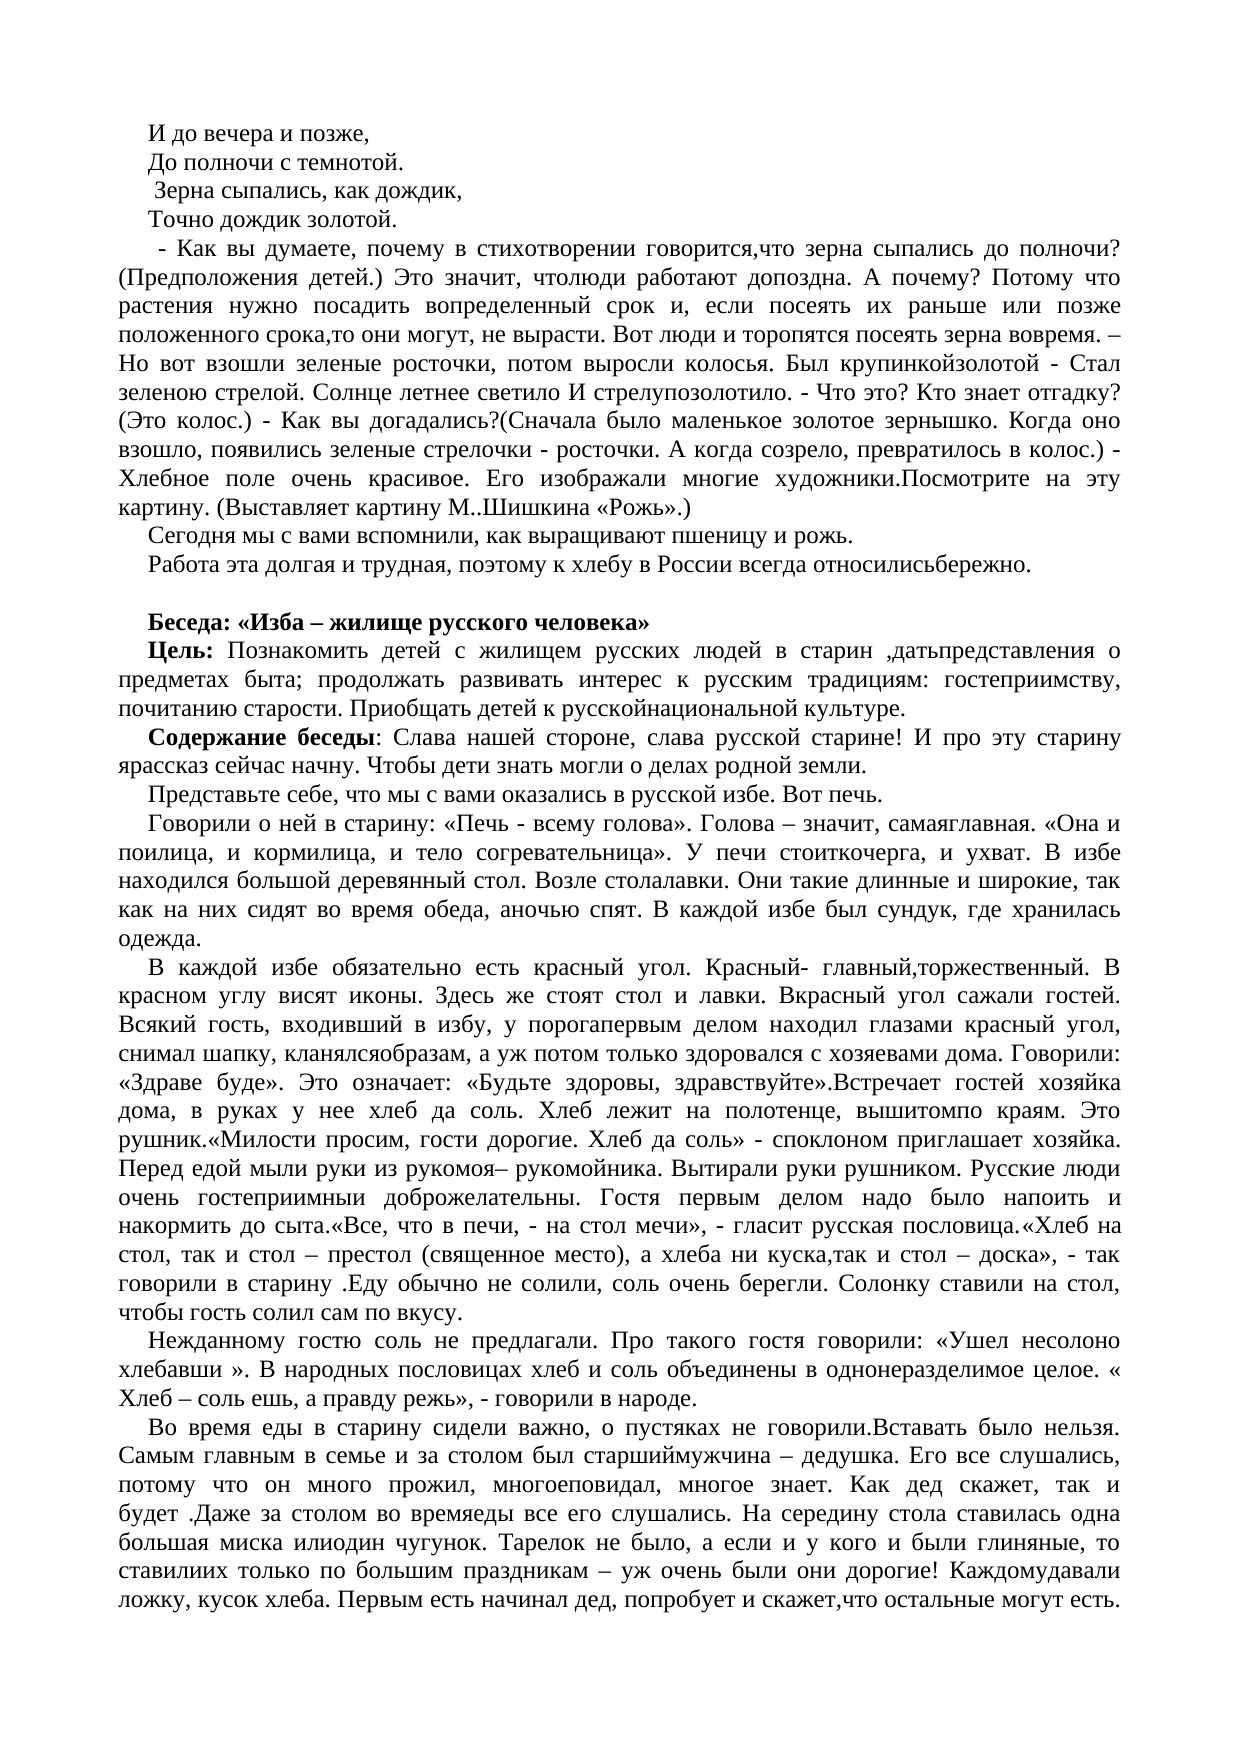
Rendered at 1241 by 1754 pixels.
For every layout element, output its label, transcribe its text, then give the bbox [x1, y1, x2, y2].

text Цель: Познакомить детей с жилищем русских людей в старин ,датьпредставления о предметах быта; продолжать развивать интерес к русским традициям: гостеприимству, почитанию старости. Приобщать детей к русскойнациональной культуре. [118, 636, 1122, 722]
text Беседа: «Изба – жилище русского человека» [118, 607, 1122, 636]
text Содержание беседы: Слава нашей стороне, слава русской старине! И про эту старину ярассказ сейчас начну. Чтобы дети знать могли о делах родной земли. [118, 722, 1122, 779]
text Зерна сыпались, как дождик, [118, 176, 1122, 204]
text В каждой избе обязательно есть красный угол. Красный- главный,торжественный. В красном углу висят иконы. Здесь же стоят стол и лавки. Вкрасный угол сажали гостей. Всякий гость, входивший в избу, у порогапервым делом находил глазами красный угол, снимал шапку, кланялсяобразам, а уж потом только здоровался с хозяевами дома. Говорили: «Здраве буде». Это означает: «Будьте здоровы, здравствуйте».Встречает гостей хозяйка дома, в руках у нее хлеб да соль. Хлеб лежит на полотенце, вышитомпо краям. Это рушник.«Милости просим, гости дорогие. Хлеб да соль» - споклоном приглашает хозяйка. Перед едой мыли руки из рукомоя– рукомойника. Вытирали руки рушником. Русские люди очень гостеприимныи доброжелательны. Гостя первым делом надо было напоить и накормить до сыта.«Все, что в печи, - на стол мечи», - гласит русская пословица.«Хлеб на стол, так и стол – престол (священное место), а хлеба ни куска,так и стол – доска», - так говорили в старину .Еду обычно не солили, соль очень берегли. Солонку ставили на стол, чтобы гость солил сам по вкусу. [118, 952, 1122, 1326]
text До полночи с темнотой. [118, 147, 1122, 176]
text Точно дождик золотой. [118, 204, 1122, 233]
text Нежданному гостю соль не предлагали. Про такого гостя говорили: «Ушел несолоно хлебавши ». В народных пословицах хлеб и соль объединены в однонеразделимое целое. « Хлеб – соль ешь, а правду режь», - говорили в народе. [118, 1326, 1122, 1412]
text Представьте себе, что мы с вами оказались в русской избе. Вот печь. [118, 779, 1122, 808]
text Сегодня мы с вами вспомнили, как выращивают пшеницу и рожь. [118, 521, 1122, 549]
text Говорили о ней в старину: «Печь - всему голова». Голова – значит, самаяглавная. «Она и поилица, и кормилица, и тело согревательница». У печи стоиткочерга, и ухват. В избе находился большой деревянный стол. Возле столалавки. Они такие длинные и широкие, так как на них сидят во время обеда, аночью спят. В каждой избе был сундук, где хранилась одежда. [118, 808, 1122, 952]
text - Как вы думаете, почему в стихотворении говорится,что зерна сыпались до полночи? (Предположения детей.) Это значит, чтолюди работают допоздна. А почему? Потому что растения нужно посадить вопределенный срок и, если посеять их раньше или позже положенного срока,то они могут, не вырасти. Вот люди и торопятся посеять зерна вовремя. – Но вот взошли зеленые росточки, потом выросли колосья. Был крупинкойзолотой - Стал зеленою стрелой. Солнце летнее светило И стрелупозолотило. - Что это? Кто знает отгадку? (Это колос.) - Как вы догадались?(Сначала было маленькое золотое зернышко. Когда оно взошло, появились зеленые стрелочки - росточки. А когда созрело, превратилось в колос.) -Хлебное поле очень красивое. Его изображали многие художники.Посмотрите на эту картину. (Выставляет картину М..Шишкина «Рожь».) [118, 233, 1122, 521]
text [118, 1412, 1122, 1613]
text Работа эта долгая и трудная, поэтому к хлебу в России всегда относилисьбережно. [118, 549, 1122, 578]
text И до вечера и позже, [118, 118, 1122, 147]
